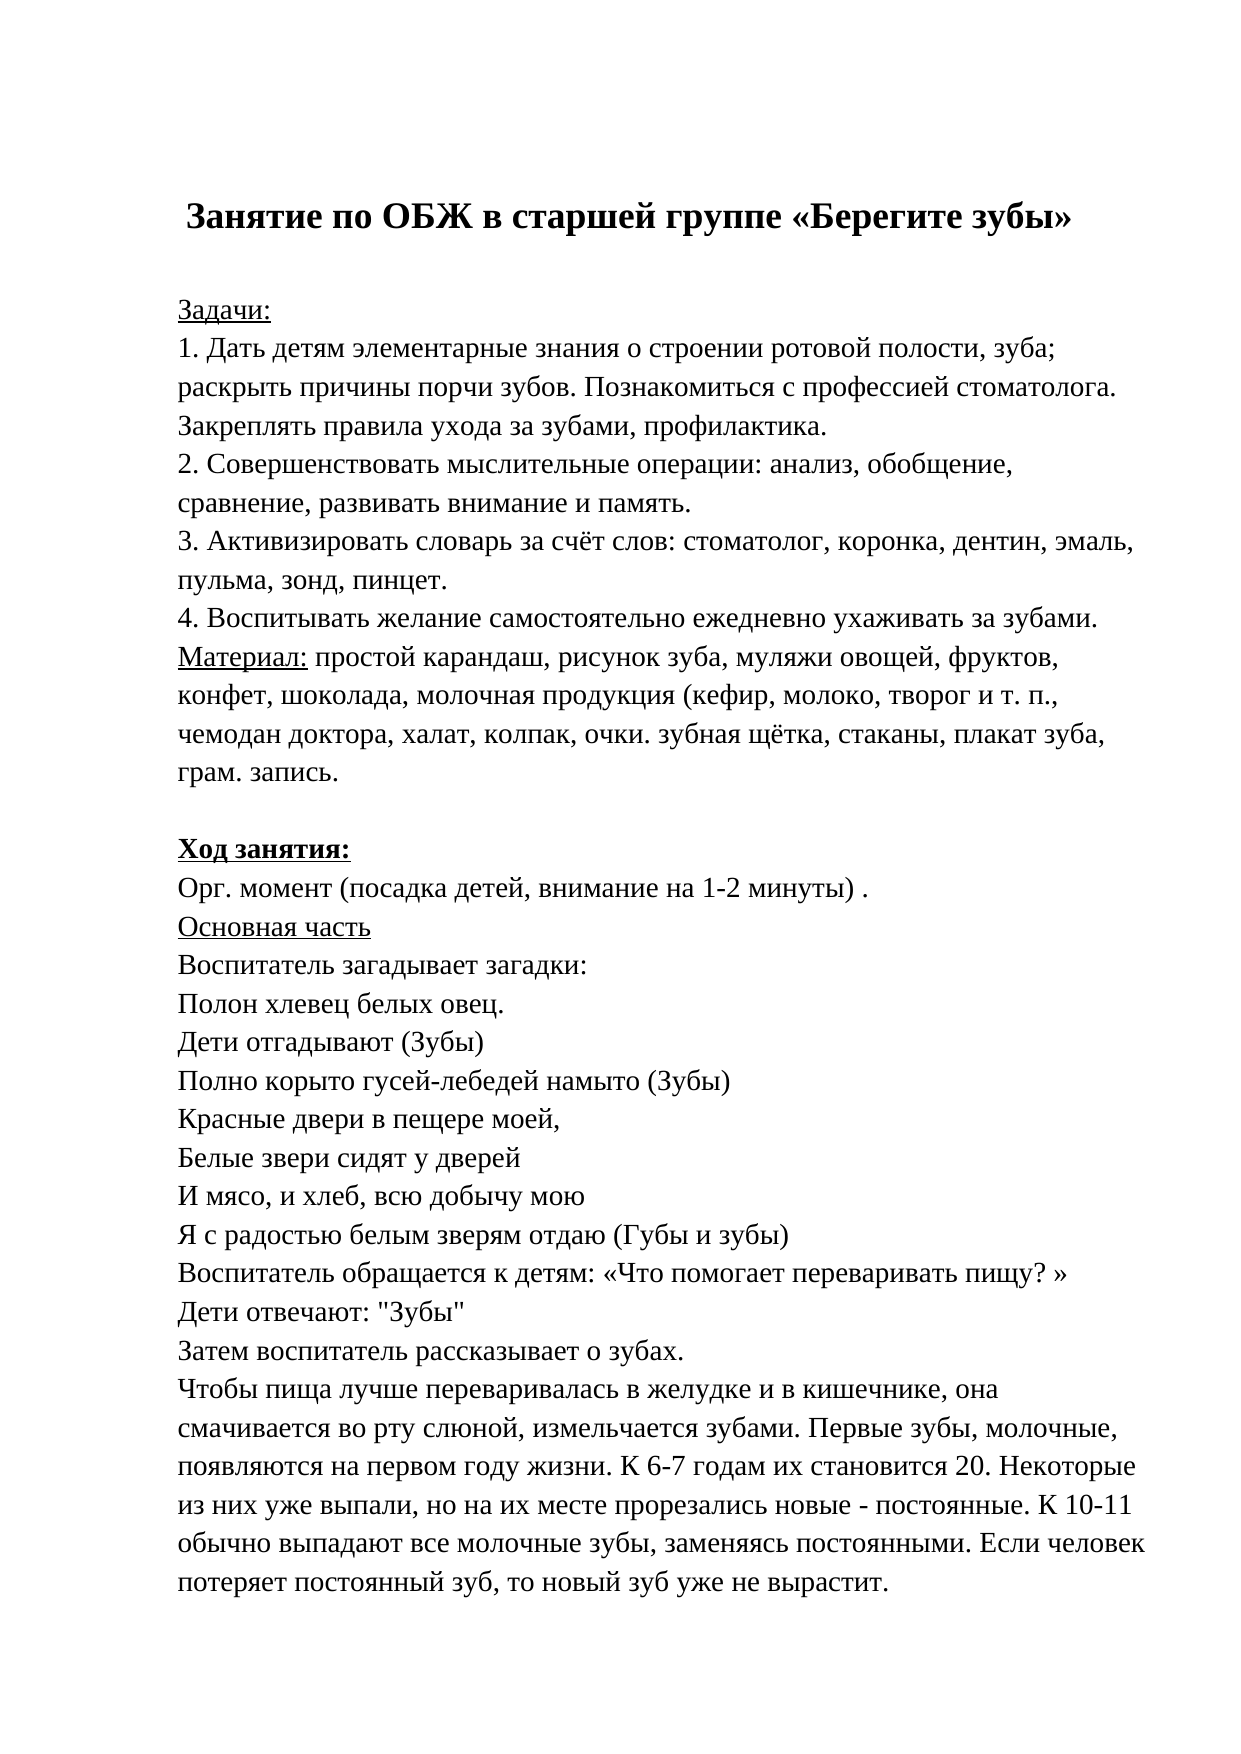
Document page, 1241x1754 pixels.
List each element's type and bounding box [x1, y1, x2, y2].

text [177, 192, 1152, 1597]
